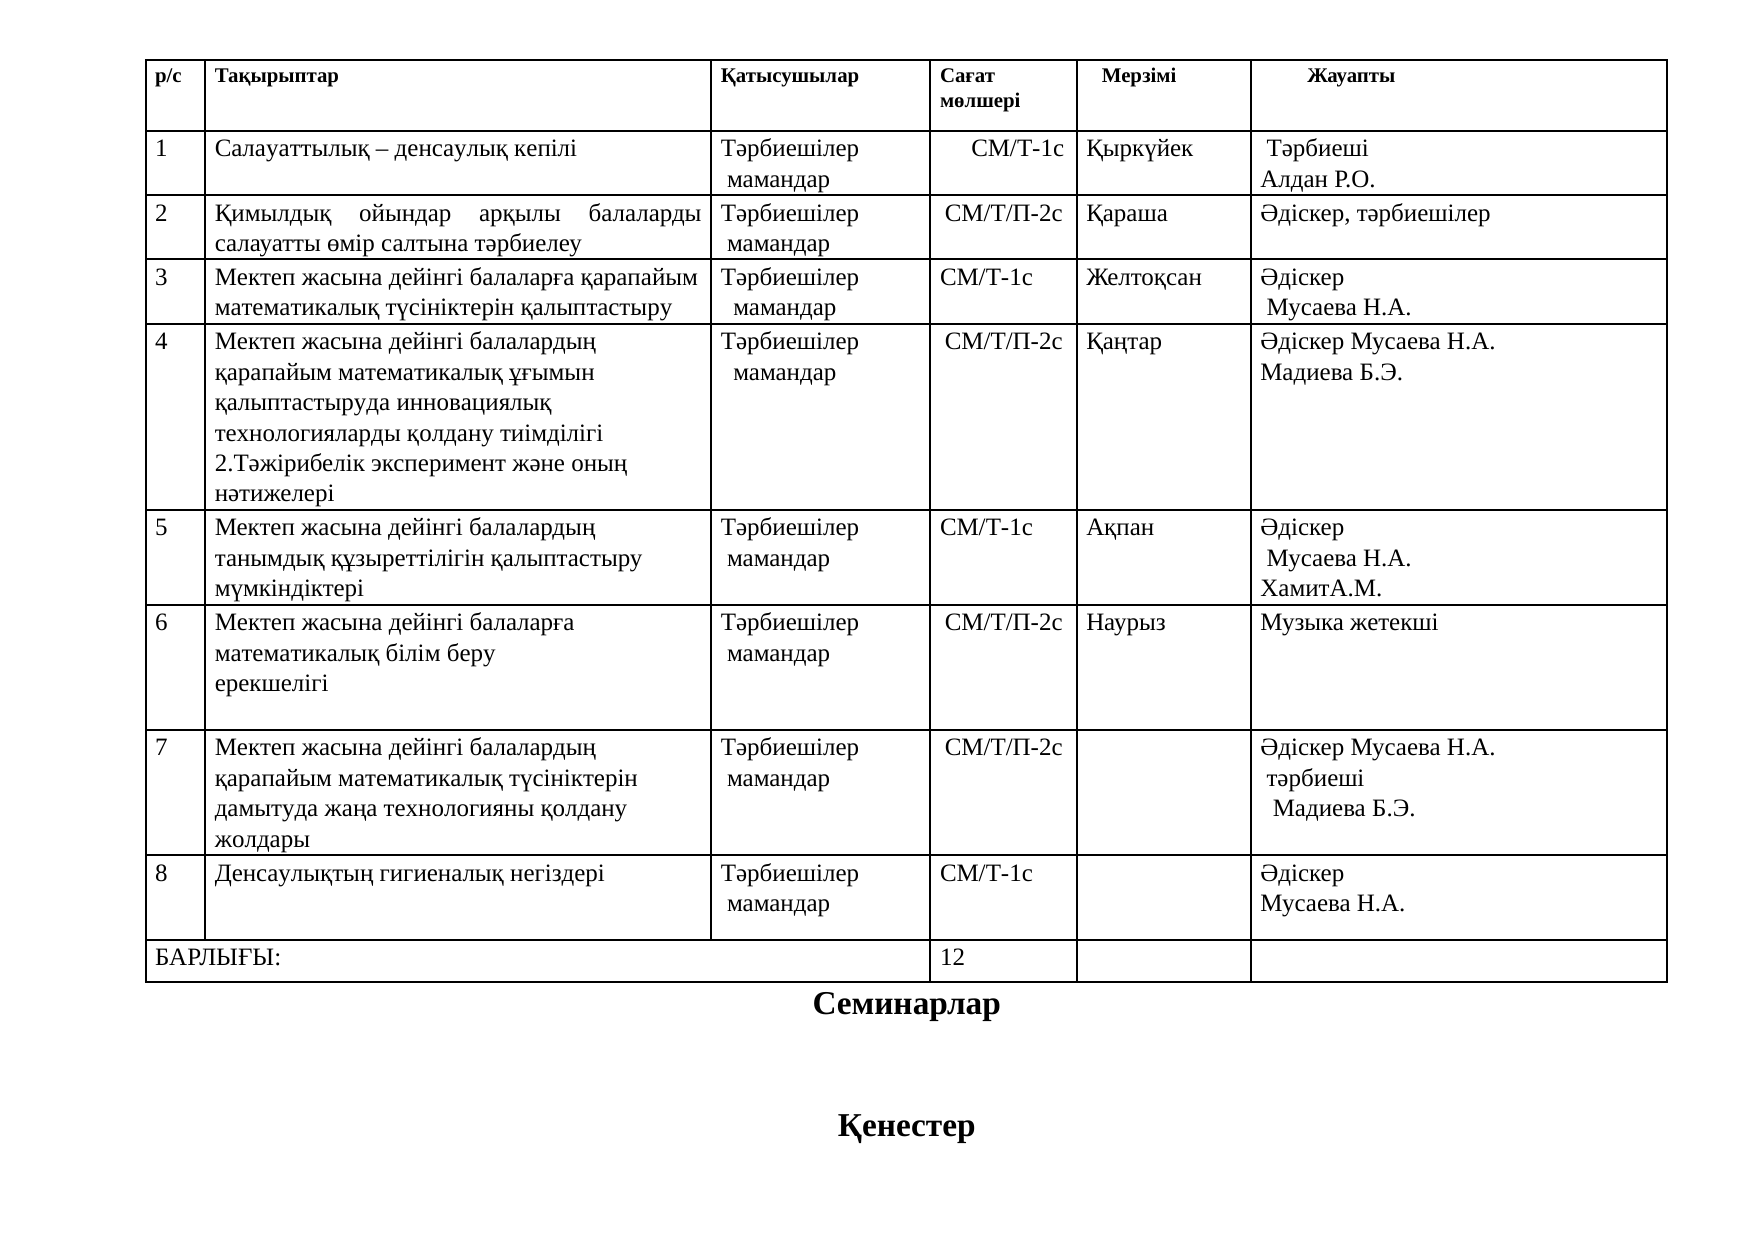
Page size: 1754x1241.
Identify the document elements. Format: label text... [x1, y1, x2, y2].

table_cell Қыркүйек [1078, 132, 1250, 194]
table_header Жауапты [1252, 61, 1666, 129]
table_cell Наурыз [1078, 606, 1250, 729]
table_cell Әдіскер Мусаева Н.А. [1252, 260, 1666, 323]
table_cell Тәрбиешілер мамандар [712, 606, 929, 729]
table_cell [1078, 856, 1250, 939]
table_cell 4 [147, 325, 204, 509]
table_cell Әдіскер, тәрбиешілер [1252, 196, 1666, 258]
table_cell Әдіскер Мусаева Н.А. Мадиева Б.Э. [1252, 325, 1666, 509]
table_header Тақырыптар [206, 61, 710, 129]
table_cell Ақпан [1078, 511, 1250, 603]
table_cell СМ/Т/П-2с [931, 196, 1076, 258]
table_cell Денсаулықтың гигиеналық негіздері [206, 856, 710, 939]
table_cell 6 [147, 606, 204, 729]
table_cell 7 [147, 731, 204, 854]
table_cell Тәрбиешілер мамандар [712, 731, 929, 854]
table_cell СМ/Т/П-2с [931, 606, 1076, 729]
table_cell Қараша [1078, 196, 1250, 258]
table_cell Тәрбиешілер мамандар [712, 511, 929, 603]
table_header р/с [147, 61, 204, 129]
table_cell БАРЛЫҒЫ: [147, 941, 929, 981]
table_cell Мектеп жасына дейінгі балаларға математикалық білім беру ерекшелігі [206, 606, 710, 729]
table_cell Желтоқсан [1078, 260, 1250, 323]
table_cell СМ/Т-1с [931, 511, 1076, 603]
table_cell 5 [147, 511, 204, 603]
table_cell СМ/Т/П-2с [931, 731, 1076, 854]
table_cell Тәрбиешілер мамандар [712, 260, 929, 323]
table_cell Тәрбиешілер мамандар [712, 325, 929, 509]
table_cell СМ/Т-1с [931, 132, 1076, 194]
table_cell Тәрбиешілер мамандар [712, 196, 929, 258]
table_header Мерзімі [1078, 61, 1250, 129]
table_cell Музыка жетекші [1252, 606, 1666, 729]
table_cell Қаңтар [1078, 325, 1250, 509]
table_cell [1252, 941, 1666, 981]
table_cell [1078, 731, 1250, 854]
table_cell 1 [147, 132, 204, 194]
table_cell Әдіскер Мусаева Н.А. [1252, 856, 1666, 939]
text Қенестер [118, 1105, 1695, 1143]
table_header Қатысушылар [712, 61, 929, 129]
table_cell Мектеп жасына дейінгі балалардың танымдық құзыреттілігін қалыптастыру мүмкіндіктері [206, 511, 710, 603]
table_cell Әдіскер Мусаева Н.А. тәрбиеші Мадиева Б.Э. [1252, 731, 1666, 854]
table_cell Тәрбиеші Алдан Р.О. [1252, 132, 1666, 194]
table_cell Тәрбиешілер мамандар [712, 132, 929, 194]
table_cell 2 [147, 196, 204, 258]
table_cell [1078, 941, 1250, 981]
table_cell 3 [147, 260, 204, 323]
table_cell Тәрбиешілер мамандар [712, 856, 929, 939]
table_header Сағат мөлшері [931, 61, 1076, 129]
table_cell СМ/Т/П-2с [931, 325, 1076, 509]
table_cell СМ/Т-1с [931, 856, 1076, 939]
text Семинарлар [118, 983, 1695, 1022]
table_cell СМ/Т-1с [931, 260, 1076, 323]
table_cell Қимылдық ойындар арқылы балаларды салауатты өмір салтына тәрбиелеу [206, 196, 710, 258]
table_cell Салауаттылық – денсаулық кепілі [206, 132, 710, 194]
table_cell 8 [147, 856, 204, 939]
table_cell Мектеп жасына дейінгі балалардың қарапайым математикалық түсініктерін дамытуда жаңа технологияны қолдану жолдары [206, 731, 710, 854]
table_cell Мектеп жасына дейінгі балаларға қарапайым математикалық түсініктерін қалыптастыру [206, 260, 710, 323]
table_cell Мектеп жасына дейінгі балалардың қарапайым математикалық ұғымын қалыптастыруда инновациялық технологияларды қолдану тиімділігі 2.Тәжірибелік эксперимент және оның нәтижелері [206, 325, 710, 509]
table_cell 12 [931, 941, 1076, 981]
table_cell Әдіскер Мусаева Н.А. ХамитА.М. [1252, 511, 1666, 603]
